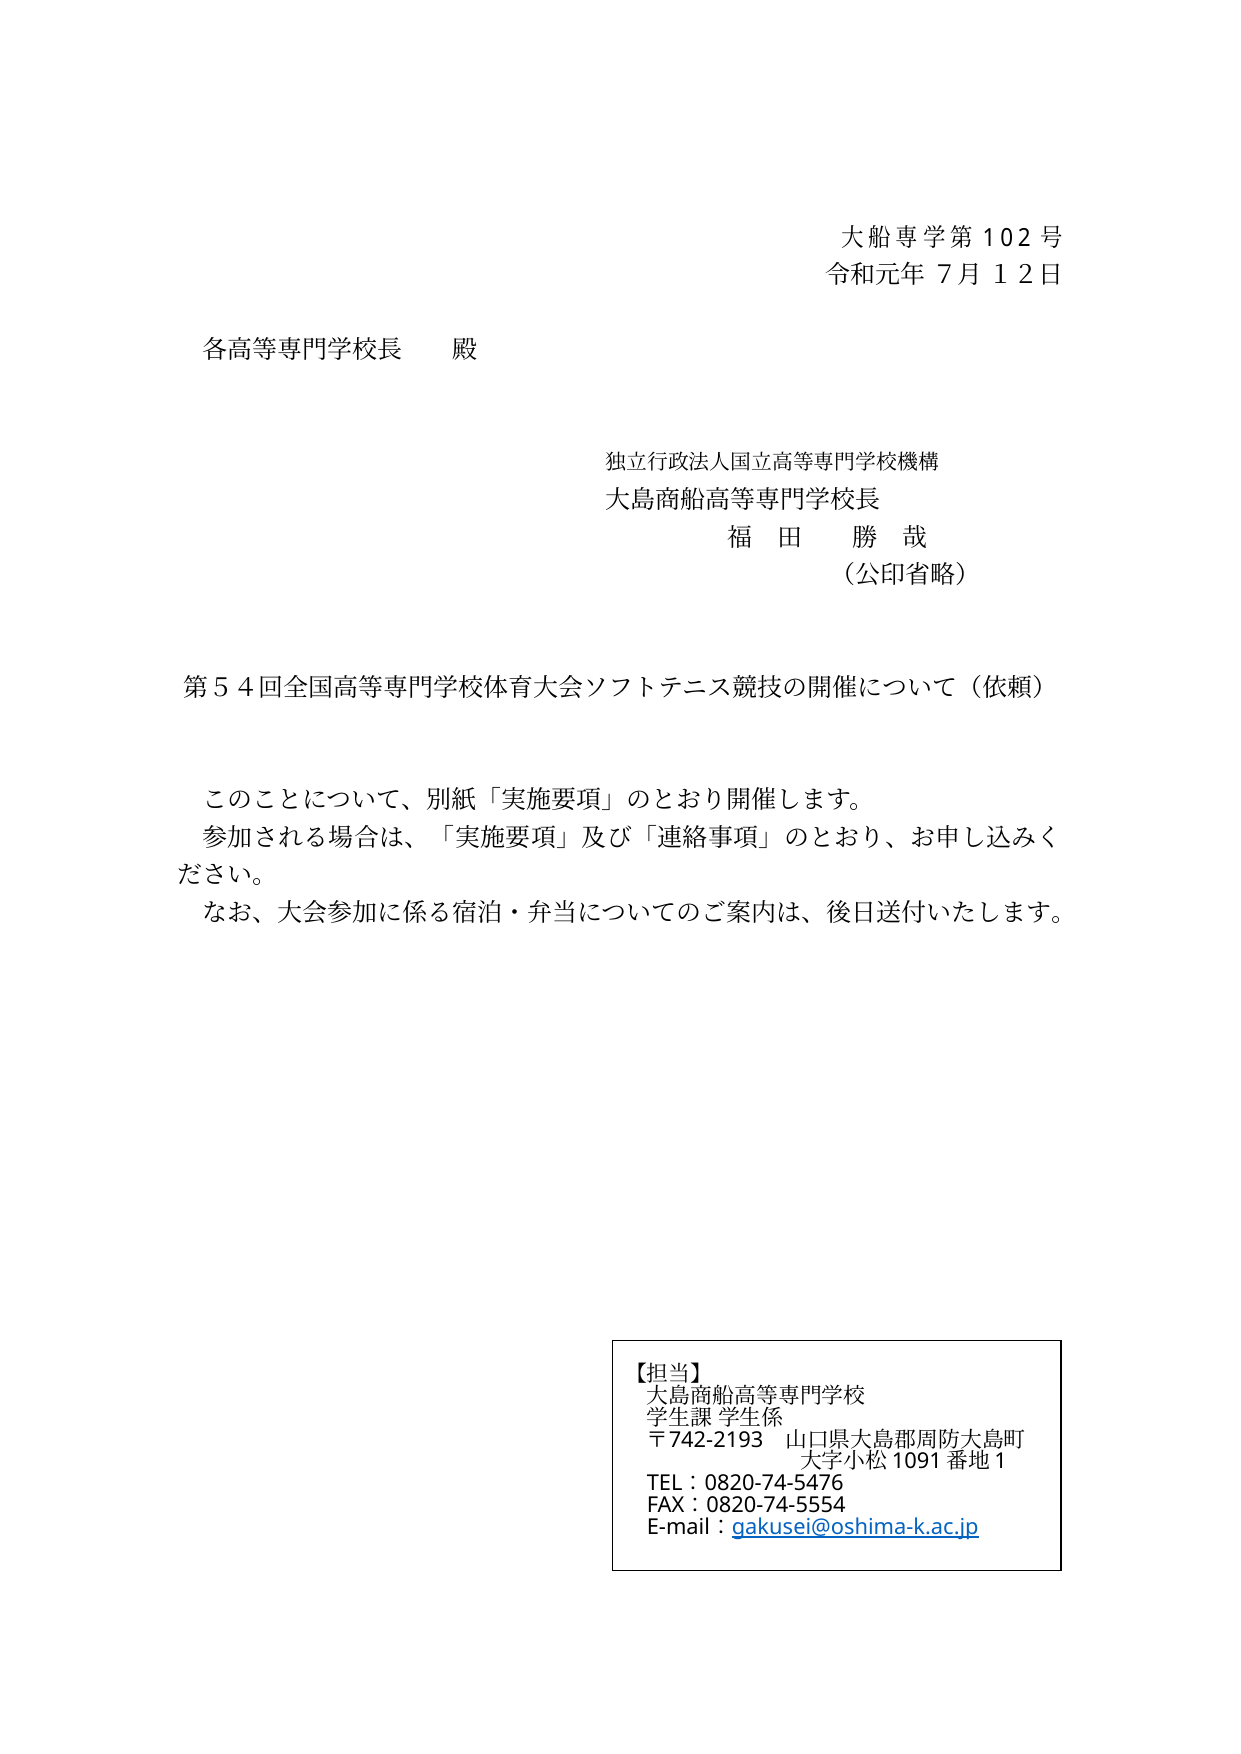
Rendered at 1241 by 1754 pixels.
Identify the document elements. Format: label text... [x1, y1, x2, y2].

text （公印省略） [605, 554, 1166, 592]
text 独立行政法人国立高等専門学校機構 [605, 442, 1166, 479]
text 福 田 勝 哉 [177, 517, 1166, 554]
text 令和元年 ７月 １２日 [177, 254, 1063, 292]
text 大島商船高等専門学校長 [605, 479, 1166, 517]
text このことについて、別紙「実施要項」のとおり開催します。 [177, 779, 1063, 817]
text 第５４回全国高等専門学校体育大会ソフトテニス競技の開催について（依頼） [177, 667, 1063, 704]
text 参加される場合は、「実施要項」及び「連絡事項」のとおり、お申し込みください。 [177, 817, 1063, 892]
text 大船専学第102号 [177, 217, 1063, 254]
text 各高等専門学校長 殿 [177, 329, 1063, 367]
text なお、大会参加に係る宿泊・弁当についてのご案内は、後日送付いたします。 [177, 892, 1063, 929]
